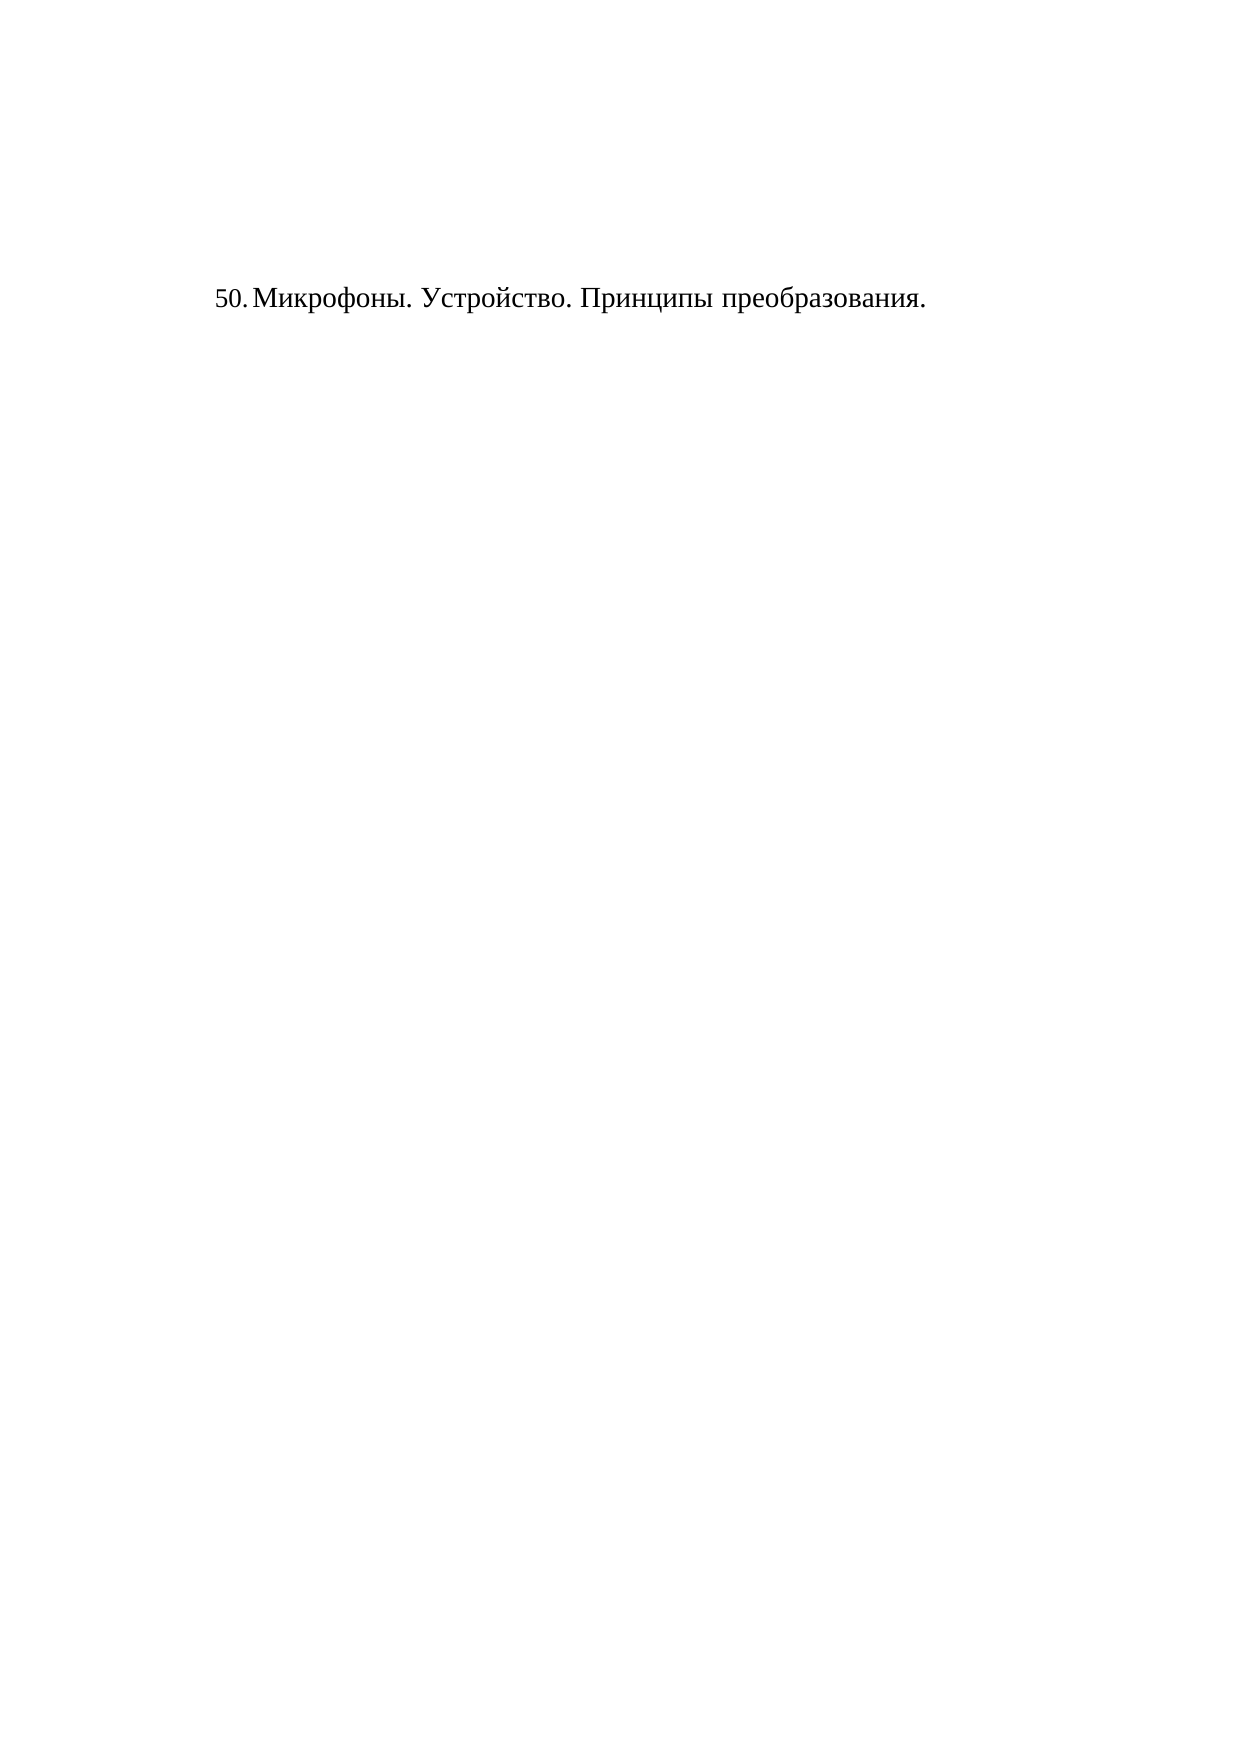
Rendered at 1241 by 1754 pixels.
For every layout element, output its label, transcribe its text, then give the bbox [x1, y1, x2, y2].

list Микрофоны. Устройство. Принципы преобразования. [214, 281, 1219, 315]
